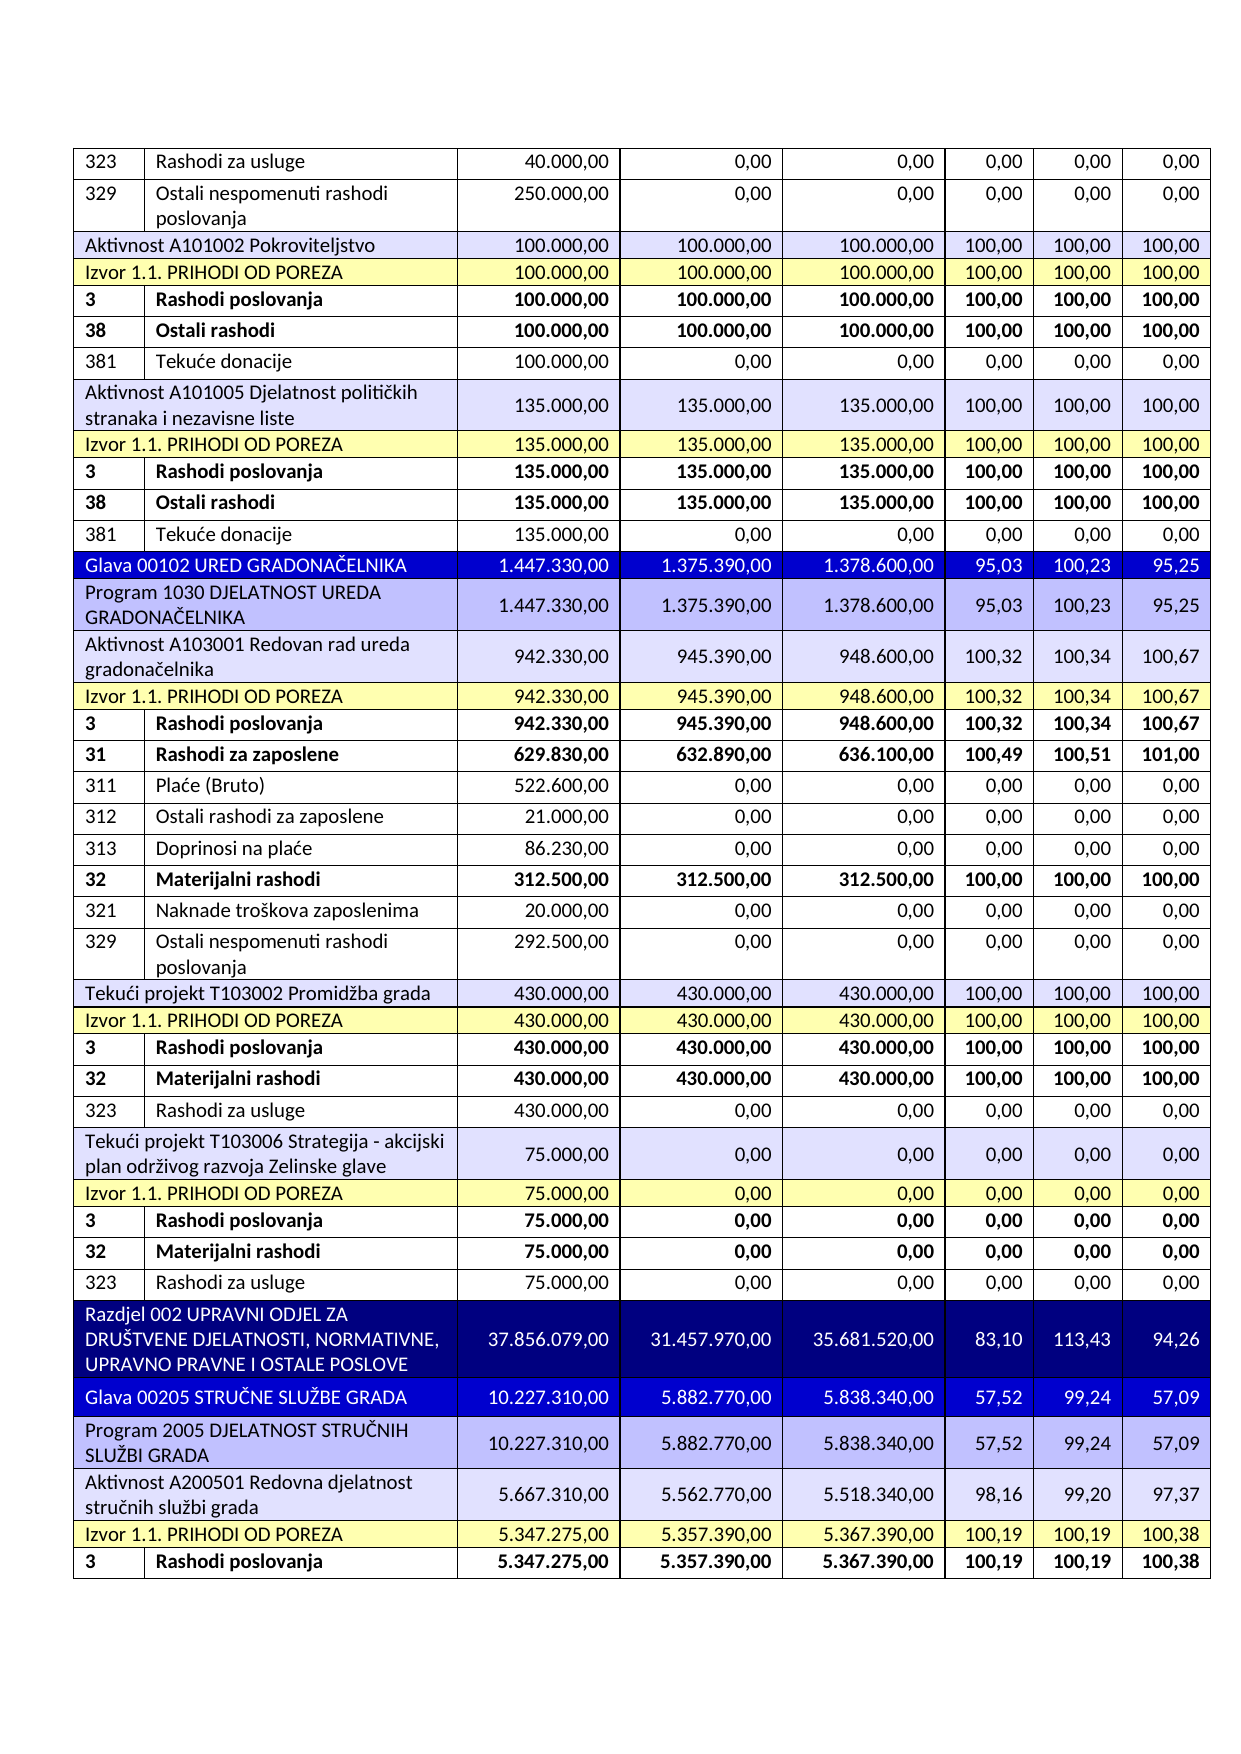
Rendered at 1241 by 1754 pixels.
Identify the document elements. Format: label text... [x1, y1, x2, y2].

table_cell 3 [74, 710, 144, 740]
table_cell 10.227.310,00 [458, 1378, 619, 1416]
table_cell 948.600,00 [783, 683, 944, 709]
table_cell 0,00 [621, 1128, 782, 1179]
table_cell 100,00 [1123, 1066, 1210, 1096]
table_cell 0,00 [1034, 1270, 1122, 1300]
table_cell 5.667.310,00 [458, 1469, 619, 1520]
table_cell 32 [74, 1066, 144, 1096]
table_cell Naknade troškova zaposlenima [145, 897, 457, 927]
table_cell Aktivnost A101002 Pokroviteljstvo [74, 232, 457, 258]
table_cell 57,52 [946, 1378, 1033, 1416]
table_cell 100,00 [946, 1008, 1033, 1033]
table_cell 100,34 [1034, 631, 1122, 682]
table_cell 99,20 [1034, 1469, 1122, 1520]
table_cell 57,52 [946, 1417, 1033, 1468]
table_cell 0,00 [783, 1097, 944, 1127]
table_cell 0,00 [1034, 772, 1122, 802]
table_cell 0,00 [946, 1207, 1033, 1237]
table_cell 0,00 [946, 835, 1033, 865]
table_cell 0,00 [621, 804, 782, 834]
table_cell 75.000,00 [458, 1128, 619, 1179]
table_cell 100,00 [1123, 980, 1210, 1006]
table_cell 100,00 [1123, 490, 1210, 520]
table_cell 100,34 [1034, 710, 1122, 740]
table_cell 0,00 [783, 1207, 944, 1237]
table_cell 75.000,00 [458, 1238, 619, 1268]
table_cell 135.000,00 [458, 431, 619, 457]
table_cell 0,00 [783, 804, 944, 834]
table_cell 95,25 [1123, 552, 1210, 578]
table_cell 948.600,00 [783, 631, 944, 682]
table_cell 32 [74, 866, 144, 896]
table_cell 313 [74, 835, 144, 865]
table_cell 0,00 [946, 1128, 1033, 1179]
table_cell 5.347.275,00 [458, 1521, 619, 1547]
table_cell Rashodi za usluge [145, 1270, 457, 1300]
table_cell 98,16 [946, 1469, 1033, 1520]
table_cell Izvor 1.1. PRIHODI OD POREZA [74, 431, 457, 457]
table_cell 100,00 [946, 866, 1033, 896]
table_cell 0,00 [621, 1238, 782, 1268]
table_cell 0,00 [1123, 348, 1210, 378]
table_cell 100,19 [1034, 1548, 1122, 1578]
table_cell Tekuće donacije [145, 521, 457, 551]
table_cell 21.000,00 [458, 804, 619, 834]
table_cell 629.830,00 [458, 741, 619, 771]
table_cell 5.357.390,00 [621, 1521, 782, 1547]
table_cell Glava 00205 STRUČNE SLUŽBE GRADA [74, 1378, 457, 1416]
table_cell Ostali nespomenuti rashodi poslovanja [145, 929, 457, 979]
table_cell 86.230,00 [458, 835, 619, 865]
table_cell 0,00 [946, 929, 1033, 979]
table_cell 100,00 [946, 286, 1033, 316]
table_cell Rashodi poslovanja [145, 458, 457, 488]
table_cell 0,00 [1123, 1128, 1210, 1179]
table_cell 381 [74, 348, 144, 378]
table_cell 100,67 [1123, 683, 1210, 709]
table_cell Tekući projekt T103006 Strategija - akcijski plan održivog razvoja Zelinske glave [74, 1128, 457, 1179]
table_cell 292.500,00 [458, 929, 619, 979]
table_cell 20.000,00 [458, 897, 619, 927]
table_cell 0,00 [1034, 1128, 1122, 1179]
table_cell 100,00 [1034, 1034, 1122, 1064]
table_cell Izvor 1.1. PRIHODI OD POREZA [74, 1008, 457, 1033]
table_cell 5.367.390,00 [783, 1521, 944, 1547]
table_cell 0,00 [946, 1238, 1033, 1268]
table_cell 0,00 [946, 1097, 1033, 1127]
table_cell 35.681.520,00 [783, 1301, 944, 1377]
table_cell 1.447.330,00 [458, 552, 619, 578]
table_cell 10.227.310,00 [458, 1417, 619, 1468]
table_cell 0,00 [1123, 1270, 1210, 1300]
table_cell 0,00 [783, 1270, 944, 1300]
table_cell 135.000,00 [621, 458, 782, 488]
table_cell 3 [74, 1548, 144, 1578]
table_cell 5.882.770,00 [621, 1378, 782, 1416]
table_cell 135.000,00 [783, 458, 944, 488]
table_cell 0,00 [1034, 1238, 1122, 1268]
table_cell 95,25 [1123, 579, 1210, 630]
table_cell Tekuće donacije [145, 348, 457, 378]
table_cell 135.000,00 [621, 431, 782, 457]
table_cell 312.500,00 [783, 866, 944, 896]
table_cell 100,00 [1034, 380, 1122, 430]
table_cell 100,00 [1034, 1066, 1122, 1096]
table_cell Rashodi poslovanja [145, 1034, 457, 1064]
table_cell 100.000,00 [458, 348, 619, 378]
table_cell 100.000,00 [783, 259, 944, 285]
table_cell 100,49 [946, 741, 1033, 771]
table_cell 101,00 [1123, 741, 1210, 771]
table_cell 135.000,00 [783, 431, 944, 457]
table_cell 0,00 [783, 1180, 944, 1206]
table_cell 100,67 [1123, 631, 1210, 682]
table_cell 311 [74, 772, 144, 802]
table_cell 312 [74, 804, 144, 834]
table_cell 113,43 [1034, 1301, 1122, 1377]
table_cell 100.000,00 [458, 259, 619, 285]
table_cell 100,19 [946, 1548, 1033, 1578]
table_cell 100,00 [946, 980, 1033, 1006]
table_cell Glava 00102 URED GRADONAČELNIKA [74, 552, 457, 578]
table_cell 100,00 [1034, 431, 1122, 457]
table_cell Rashodi poslovanja [145, 1207, 457, 1237]
table_cell 1.378.600,00 [783, 552, 944, 578]
table_cell 0,00 [783, 149, 944, 179]
table_cell 0,00 [1034, 149, 1122, 179]
table_cell 95,03 [946, 579, 1033, 630]
table_cell 0,00 [946, 180, 1033, 231]
table_cell 430.000,00 [621, 980, 782, 1006]
table_cell 430.000,00 [621, 1034, 782, 1064]
table_cell 100,00 [1034, 458, 1122, 488]
table_cell 100,00 [1123, 866, 1210, 896]
table_cell Ostali nespomenuti rashodi poslovanja [145, 180, 457, 231]
table_cell 75.000,00 [458, 1207, 619, 1237]
table_cell 3 [74, 286, 144, 316]
table_cell 135.000,00 [621, 490, 782, 520]
table_cell 100,32 [946, 710, 1033, 740]
table_cell 100,19 [946, 1521, 1033, 1547]
table_cell 0,00 [1034, 348, 1122, 378]
table_cell 100,00 [946, 458, 1033, 488]
table_cell 100.000,00 [783, 286, 944, 316]
table_cell 430.000,00 [458, 980, 619, 1006]
table_cell 5.357.390,00 [621, 1548, 782, 1578]
table_cell 5.347.275,00 [458, 1548, 619, 1578]
table_cell 942.330,00 [458, 631, 619, 682]
table_cell Rashodi za usluge [145, 1097, 457, 1127]
table_cell 100,00 [1034, 866, 1122, 896]
table_cell 0,00 [1034, 1097, 1122, 1127]
table_cell 100,00 [946, 490, 1033, 520]
table_cell 38 [74, 490, 144, 520]
table_cell 0,00 [946, 1180, 1033, 1206]
table_cell Ostali rashodi za zaposlene [145, 804, 457, 834]
table_cell 75.000,00 [458, 1270, 619, 1300]
table_cell 31 [74, 741, 144, 771]
table_cell Aktivnost A101005 Djelatnost političkih stranaka i nezavisne liste [74, 380, 457, 430]
table_cell 100,19 [1034, 1521, 1122, 1547]
table_cell 135.000,00 [783, 490, 944, 520]
table_cell 0,00 [1123, 804, 1210, 834]
table_cell Plaće (Bruto) [145, 772, 457, 802]
table_cell 430.000,00 [458, 1097, 619, 1127]
table_cell 100,00 [1034, 286, 1122, 316]
table_cell 100.000,00 [783, 317, 944, 347]
table_cell 0,00 [1034, 929, 1122, 979]
table_cell 99,24 [1034, 1378, 1122, 1416]
table_cell 312.500,00 [621, 866, 782, 896]
table_cell 0,00 [1034, 521, 1122, 551]
table_cell 1.375.390,00 [621, 552, 782, 578]
table_cell 0,00 [1123, 929, 1210, 979]
table_cell 135.000,00 [621, 380, 782, 430]
table_cell 100,00 [946, 1066, 1033, 1096]
table_cell 100,32 [946, 683, 1033, 709]
table_cell 0,00 [783, 929, 944, 979]
table_cell 0,00 [621, 348, 782, 378]
table_cell 100,23 [1034, 579, 1122, 630]
table_cell 430.000,00 [783, 1034, 944, 1064]
table_cell 0,00 [783, 897, 944, 927]
table_cell 0,00 [946, 149, 1033, 179]
table_cell 5.562.770,00 [621, 1469, 782, 1520]
table_cell 942.330,00 [458, 683, 619, 709]
table_cell Rashodi poslovanja [145, 1548, 457, 1578]
table_cell 100,00 [946, 1034, 1033, 1064]
table_cell 430.000,00 [458, 1008, 619, 1033]
table_cell 3 [74, 1034, 144, 1064]
table_cell 312.500,00 [458, 866, 619, 896]
table_cell 100,00 [1034, 490, 1122, 520]
table_cell 100,00 [946, 232, 1033, 258]
table_cell 0,00 [1123, 1097, 1210, 1127]
table_cell Ostali rashodi [145, 490, 457, 520]
table_cell 0,00 [621, 180, 782, 231]
table_cell Materijalni rashodi [145, 1066, 457, 1096]
table_cell 321 [74, 897, 144, 927]
table_cell 0,00 [1123, 1180, 1210, 1206]
table_cell 100,00 [946, 431, 1033, 457]
table_cell 0,00 [946, 772, 1033, 802]
table_cell 5.882.770,00 [621, 1417, 782, 1468]
table_cell 100,00 [1123, 1034, 1210, 1064]
table_cell 323 [74, 149, 144, 179]
table_cell 3 [74, 1207, 144, 1237]
table_cell 0,00 [1034, 180, 1122, 231]
table_cell 100,00 [1034, 317, 1122, 347]
table_cell 0,00 [621, 897, 782, 927]
table_cell 100,34 [1034, 683, 1122, 709]
table_cell Rashodi za usluge [145, 149, 457, 179]
table_cell 100.000,00 [621, 286, 782, 316]
table_cell 250.000,00 [458, 180, 619, 231]
table_cell Rashodi poslovanja [145, 286, 457, 316]
table_cell 100,38 [1123, 1548, 1210, 1578]
table_cell 100,00 [1034, 1008, 1122, 1033]
table_cell 0,00 [621, 1207, 782, 1237]
table_cell 1.375.390,00 [621, 579, 782, 630]
table_cell 100,00 [1123, 286, 1210, 316]
table_cell 100.000,00 [458, 286, 619, 316]
table_cell 135.000,00 [458, 380, 619, 430]
table_cell 430.000,00 [621, 1066, 782, 1096]
table_cell 32 [74, 1238, 144, 1268]
table_cell 0,00 [1123, 1207, 1210, 1237]
table_cell 0,00 [1034, 1207, 1122, 1237]
table_cell 100,00 [946, 317, 1033, 347]
table_cell 948.600,00 [783, 710, 944, 740]
table_cell Izvor 1.1. PRIHODI OD POREZA [74, 1180, 457, 1206]
table_cell 381 [74, 521, 144, 551]
table_cell 100.000,00 [458, 232, 619, 258]
table_cell 100,00 [1123, 232, 1210, 258]
table_cell Program 1030 DJELATNOST UREDA GRADONAČELNIKA [74, 579, 457, 630]
table_cell 38 [74, 317, 144, 347]
table_cell 100,00 [946, 380, 1033, 430]
table_cell 135.000,00 [783, 380, 944, 430]
table_cell 40.000,00 [458, 149, 619, 179]
table_cell Rashodi poslovanja [145, 710, 457, 740]
table_cell 945.390,00 [621, 631, 782, 682]
table_cell 100.000,00 [458, 317, 619, 347]
table_cell 100.000,00 [621, 232, 782, 258]
table_cell 0,00 [621, 521, 782, 551]
table_cell 0,00 [946, 348, 1033, 378]
table_cell 430.000,00 [783, 1008, 944, 1033]
table_cell Razdjel 002 UPRAVNI ODJEL ZA DRUŠTVENE DJELATNOSTI, NORMATIVNE, UPRAVNO PRAVNE I OSTALE POSLOVE [74, 1301, 457, 1377]
table_cell 1.378.600,00 [783, 579, 944, 630]
table_cell 0,00 [946, 897, 1033, 927]
table_cell 100,00 [1034, 259, 1122, 285]
table_cell 430.000,00 [783, 1066, 944, 1096]
table_cell 632.890,00 [621, 741, 782, 771]
table_cell 0,00 [621, 149, 782, 179]
table_cell 0,00 [1034, 897, 1122, 927]
table_cell Materijalni rashodi [145, 1238, 457, 1268]
table_cell 329 [74, 180, 144, 231]
table_cell 0,00 [946, 1270, 1033, 1300]
table_cell 323 [74, 1097, 144, 1127]
table_cell Izvor 1.1. PRIHODI OD POREZA [74, 259, 457, 285]
table_cell 0,00 [783, 835, 944, 865]
table_cell 100,38 [1123, 1521, 1210, 1547]
table_cell 75.000,00 [458, 1180, 619, 1206]
table_cell 100,00 [1034, 232, 1122, 258]
table_cell 0,00 [621, 1180, 782, 1206]
table_cell 37.856.079,00 [458, 1301, 619, 1377]
table_cell 100,51 [1034, 741, 1122, 771]
table_cell 430.000,00 [621, 1008, 782, 1033]
table_cell Izvor 1.1. PRIHODI OD POREZA [74, 1521, 457, 1547]
table_cell 99,24 [1034, 1417, 1122, 1468]
table_cell 100,00 [1123, 380, 1210, 430]
table_cell Aktivnost A200501 Redovna djelatnost stručnih službi grada [74, 1469, 457, 1520]
table_cell 100,00 [1123, 1008, 1210, 1033]
table_cell 5.838.340,00 [783, 1417, 944, 1468]
table_cell 636.100,00 [783, 741, 944, 771]
table_cell 0,00 [1123, 1238, 1210, 1268]
table_cell 0,00 [1123, 149, 1210, 179]
table_cell 0,00 [783, 772, 944, 802]
table_cell 100,00 [1123, 259, 1210, 285]
table_cell 0,00 [1123, 772, 1210, 802]
table_cell 329 [74, 929, 144, 979]
table_cell 0,00 [1123, 897, 1210, 927]
table_cell 135.000,00 [458, 458, 619, 488]
table_cell 0,00 [621, 929, 782, 979]
table_cell 135.000,00 [458, 521, 619, 551]
table_cell 430.000,00 [458, 1034, 619, 1064]
table_cell 5.518.340,00 [783, 1469, 944, 1520]
table_cell 522.600,00 [458, 772, 619, 802]
table_cell 0,00 [621, 1097, 782, 1127]
table_cell 0,00 [621, 835, 782, 865]
table_cell 100,23 [1034, 552, 1122, 578]
table_cell 430.000,00 [458, 1066, 619, 1096]
table_cell 430.000,00 [783, 980, 944, 1006]
table_cell 100,00 [1123, 431, 1210, 457]
table_cell 135.000,00 [458, 490, 619, 520]
table_cell 100,67 [1123, 710, 1210, 740]
table_cell Ostali rashodi [145, 317, 457, 347]
table_cell 0,00 [1034, 835, 1122, 865]
table_cell 94,26 [1123, 1301, 1210, 1377]
table_cell Materijalni rashodi [145, 866, 457, 896]
table_cell 100,00 [1123, 458, 1210, 488]
table_cell 0,00 [783, 1128, 944, 1179]
table_cell 57,09 [1123, 1378, 1210, 1416]
table_cell Izvor 1.1. PRIHODI OD POREZA [74, 683, 457, 709]
table_cell 100,00 [1123, 317, 1210, 347]
table_cell 0,00 [1123, 521, 1210, 551]
table_cell 0,00 [1034, 804, 1122, 834]
table_cell 83,10 [946, 1301, 1033, 1377]
table_cell 57,09 [1123, 1417, 1210, 1468]
table_cell 942.330,00 [458, 710, 619, 740]
table_cell 0,00 [1123, 835, 1210, 865]
table_cell Doprinosi na plaće [145, 835, 457, 865]
table_cell Aktivnost A103001 Redovan rad ureda gradonačelnika [74, 631, 457, 682]
table_cell 0,00 [621, 1270, 782, 1300]
table_cell 5.367.390,00 [783, 1548, 944, 1578]
table_cell 945.390,00 [621, 683, 782, 709]
table_cell 100,00 [1034, 980, 1122, 1006]
table_cell 0,00 [946, 804, 1033, 834]
table_cell 0,00 [1034, 1180, 1122, 1206]
table_cell 0,00 [1123, 180, 1210, 231]
table_cell 5.838.340,00 [783, 1378, 944, 1416]
table_cell 0,00 [621, 772, 782, 802]
table_cell 100.000,00 [783, 232, 944, 258]
table_cell 100,32 [946, 631, 1033, 682]
table_cell 945.390,00 [621, 710, 782, 740]
table_cell Tekući projekt T103002 Promidžba grada [74, 980, 457, 1006]
table_cell Program 2005 DJELATNOST STRUČNIH SLUŽBI GRADA [74, 1417, 457, 1468]
table_cell Rashodi za zaposlene [145, 741, 457, 771]
table_cell 0,00 [783, 1238, 944, 1268]
table_cell 31.457.970,00 [621, 1301, 782, 1377]
table_cell 3 [74, 458, 144, 488]
table_cell 323 [74, 1270, 144, 1300]
table_cell 95,03 [946, 552, 1033, 578]
table_cell 0,00 [783, 521, 944, 551]
table_cell 100,00 [946, 259, 1033, 285]
table_cell 100.000,00 [621, 259, 782, 285]
table_cell 0,00 [946, 521, 1033, 551]
table_cell 100.000,00 [621, 317, 782, 347]
table_cell 97,37 [1123, 1469, 1210, 1520]
table_cell 0,00 [783, 180, 944, 231]
table_cell 1.447.330,00 [458, 579, 619, 630]
table_cell 0,00 [783, 348, 944, 378]
